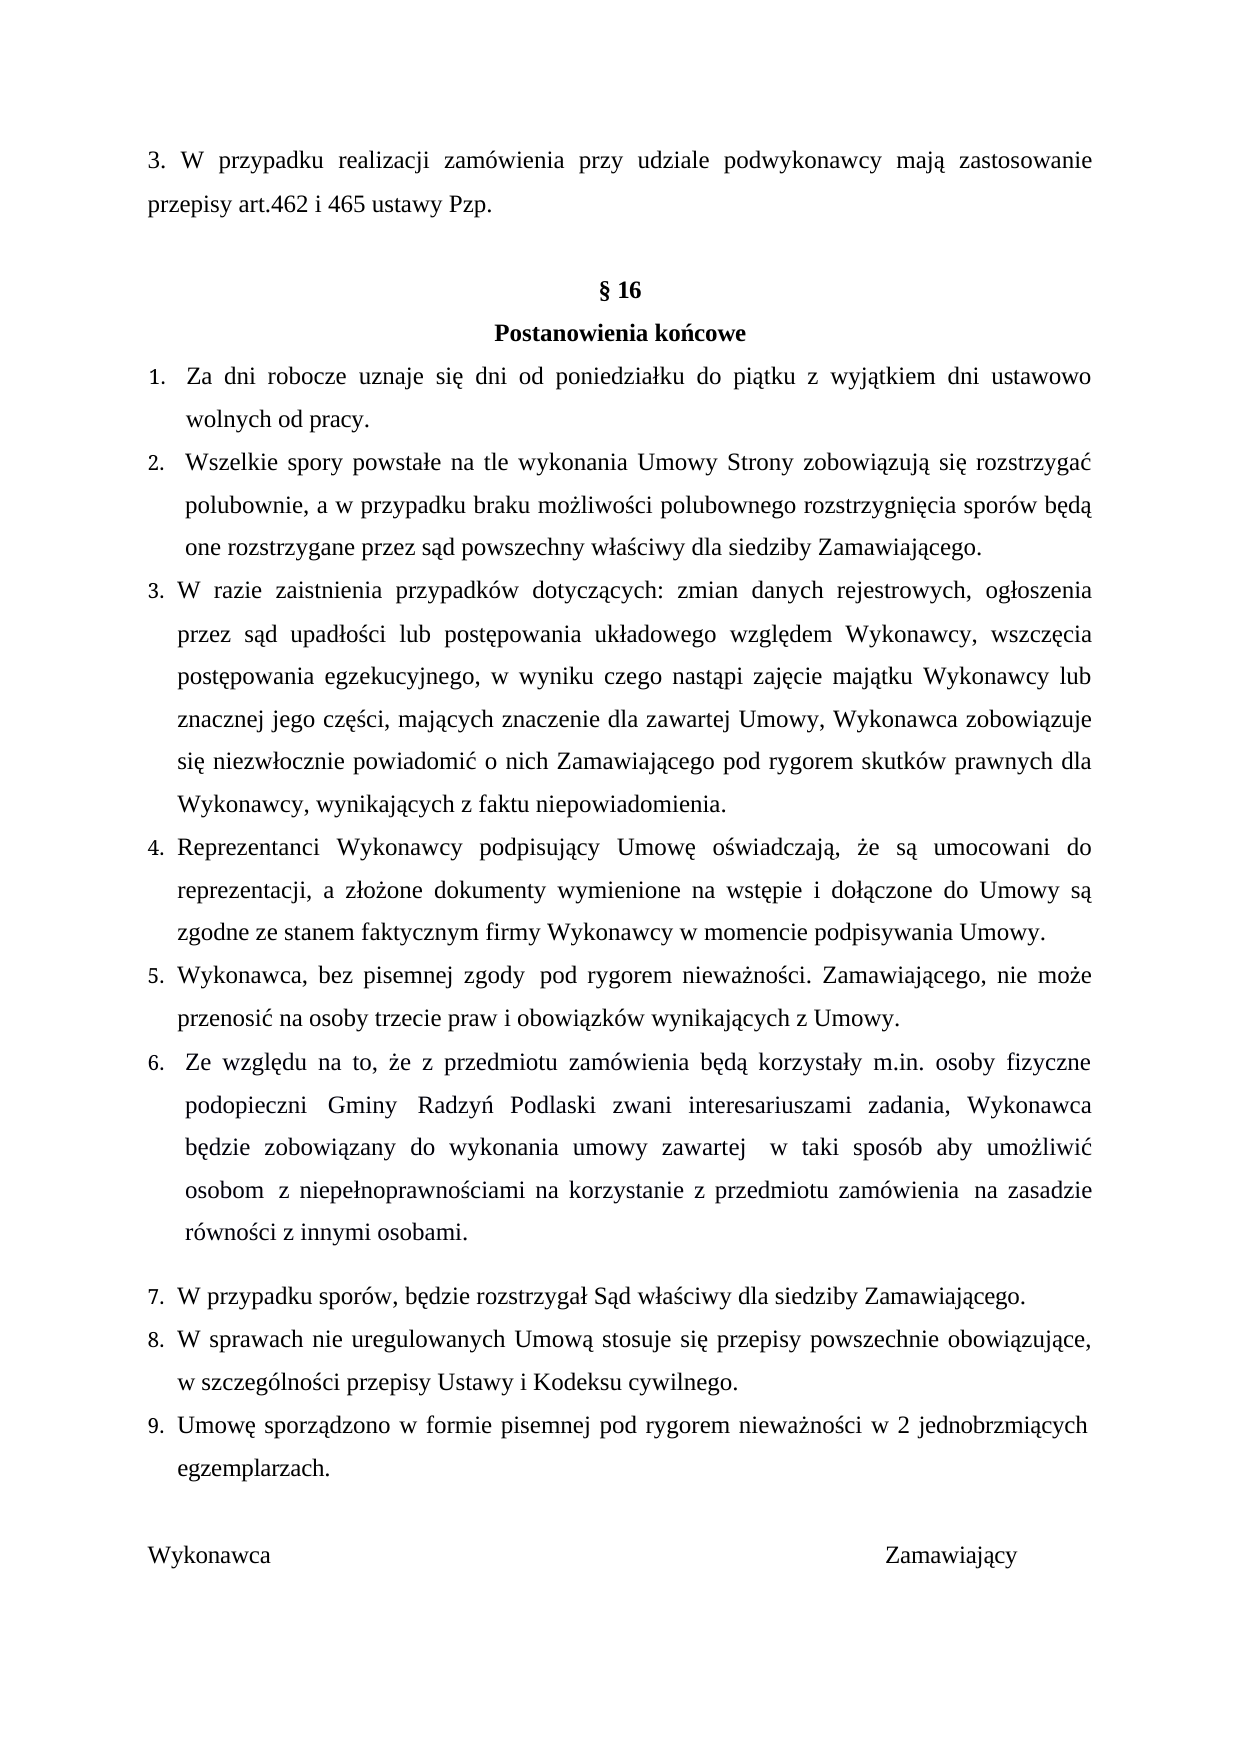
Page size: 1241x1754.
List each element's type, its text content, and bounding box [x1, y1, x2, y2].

text Wykonawca Zamawiający [147, 1540, 1107, 1568]
list Wykonawca, bez pisemnej zgody pod rygorem nieważności. Zamawiającego, nie może przenosić na osoby trzecie praw i obowiązków wynikających z Umowy. [147, 961, 1092, 1032]
list W przypadku realizacji zamówienia przy udziale podwykonawcy mają zastosowanie przepisy art.462 i 465 ustawy Pzp. [147, 146, 1093, 217]
subtitle § 16 [133, 275, 1107, 304]
list Za dni robocze uznaje się dni od poniedziałku do piątku z wyjątkiem dni ustawowo [133, 361, 1107, 391]
list W razie zaistnienia przypadków dotyczących: zmian danych rejestrowych, ogłoszenia przez sąd upadłości lub postępowania układowego względem Wykonawcy, wszczęcia postępowania egzekucyjnego, w wyniku czego nastąpi zajęcie majątku Wykonawcy lub znacznej jego części, mających znaczenie dla zawartej Umowy, Wykonawca zobowiązuje się niezwłocznie powiadomić o nich Zamawiającego pod rygorem skutków prawnych dla Wykonawcy, wynikających z faktu niepowiadomienia. [147, 576, 1092, 817]
list Ze względu na to, że z przedmiotu zamówienia będą korzystały m.in. osoby fizyczne podopieczni Gminy Radzyń Podlaski zwani interesariuszami zadania, Wykonawca będzie zobowiązany do wykonania umowy zawartej w taki sposób aby umożliwić osobom z niepełnoprawnościami na korzystanie z przedmiotu zamówienia na zasadzie równości z innymi osobami. [147, 1047, 1092, 1246]
list Wszelkie spory powstałe na tle wykonania Umowy Strony zobowiązują się rozstrzygać polubownie, a w przypadku braku możliwości polubownego rozstrzygnięcia sporów będą one rozstrzygane przez sąd powszechny właściwy dla siedziby Zamawiającego. [147, 447, 1092, 561]
text Postanowienia końcowe [133, 318, 1107, 347]
text egzemplarzach. [177, 1453, 1107, 1482]
list Reprezentanci Wykonawcy podpisujący Umowę oświadczają, że są umocowani do reprezentacji, a złożone dokumenty wymienione na wstępie i dołączone do Umowy są zgodne ze stanem faktycznym firmy Wykonawcy w momencie podpisywania Umowy. [147, 832, 1092, 946]
list Umowę sporządzono w formie pisemnej pod rygorem nieważności w 2 jednobrzmiących [147, 1411, 1107, 1440]
list W sprawach nie uregulowanych Umową stosuje się przepisy powszechnie obowiązujące, w szczególności przepisy Ustawy i Kodeksu cywilnego. [147, 1324, 1092, 1396]
list W przypadku sporów, będzie rozstrzygał Sąd właściwy dla siedziby Zamawiającego. [147, 1281, 1107, 1311]
text wolnych od pracy. [177, 404, 378, 433]
